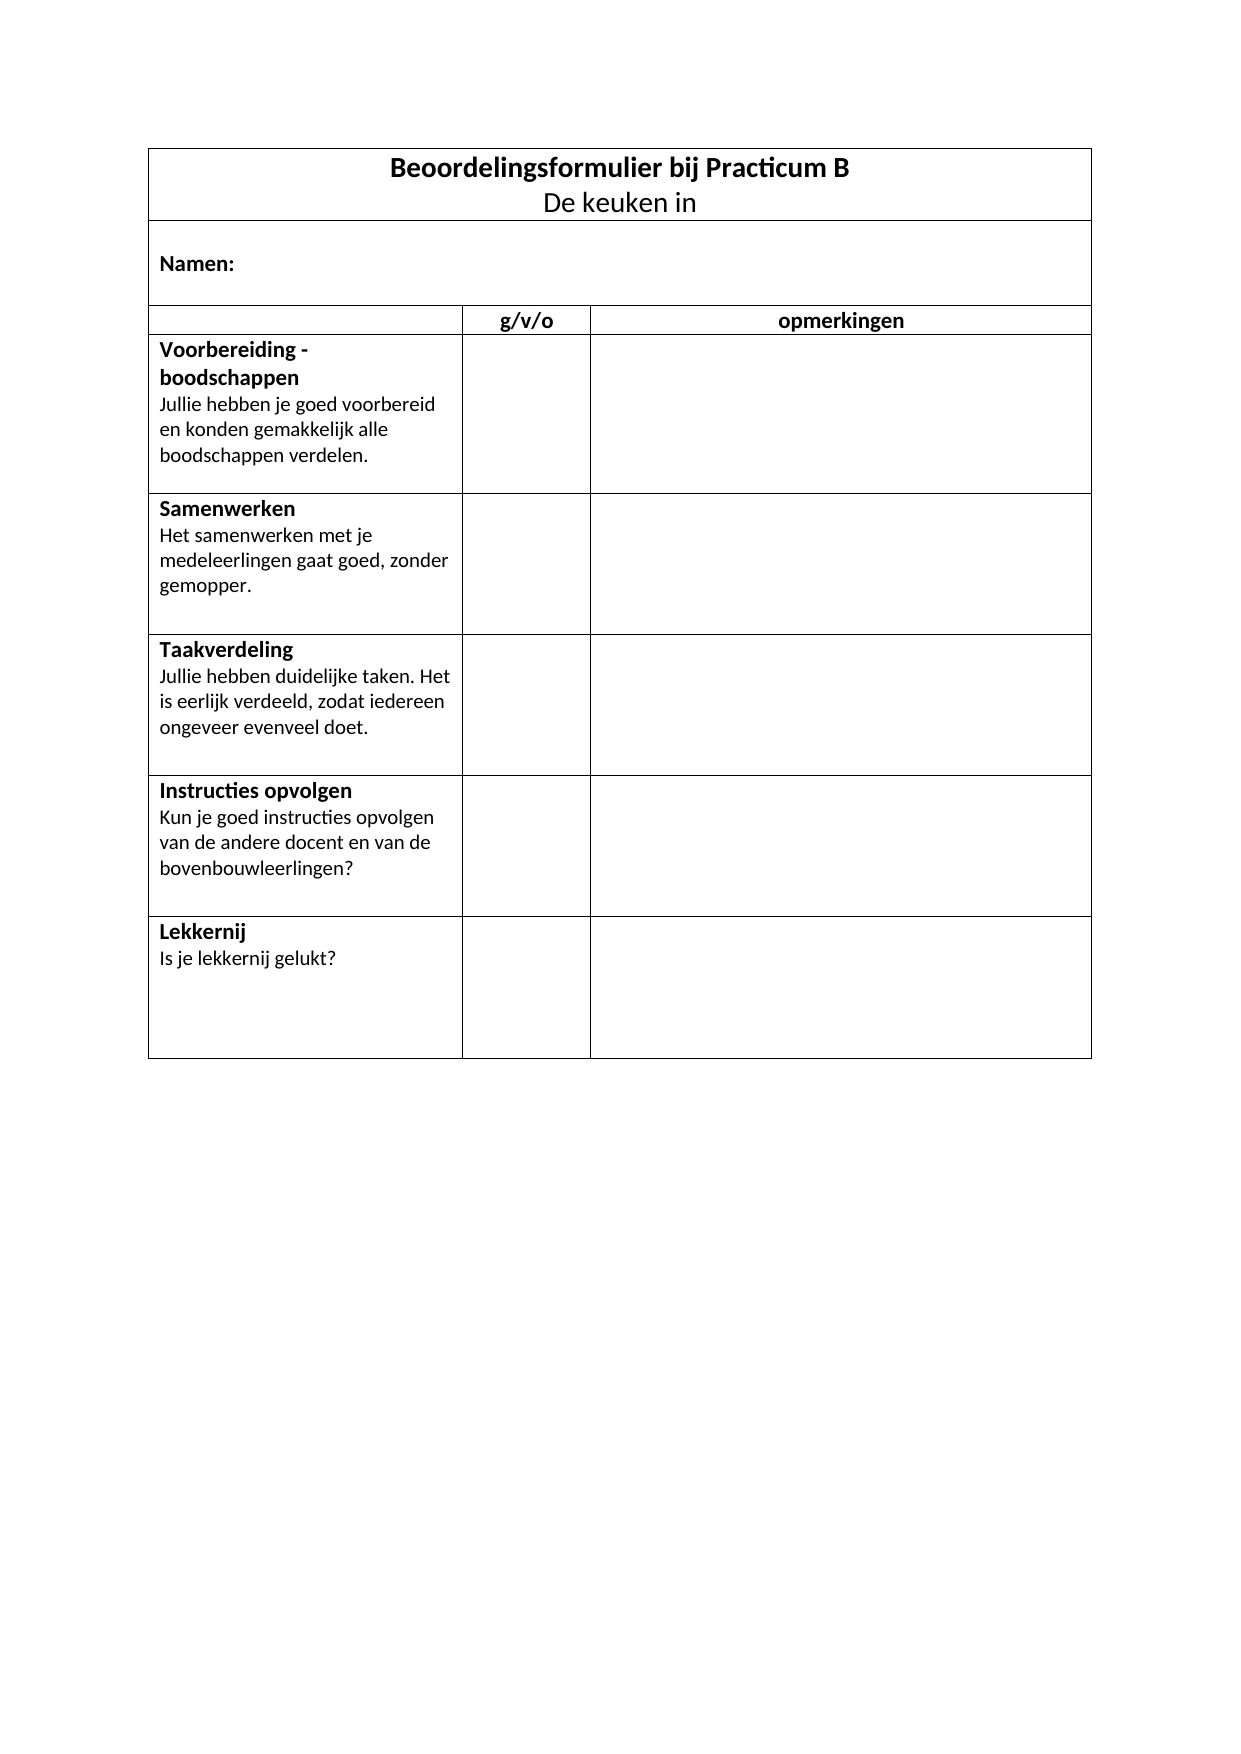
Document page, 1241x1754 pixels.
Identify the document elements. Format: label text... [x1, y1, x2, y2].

table_cell [463, 335, 590, 493]
table_cell Lekkernij Is je lekkernij gelukt? [149, 917, 462, 1057]
table_header Beoordelingsformulier bij Practicum B De keuken in [149, 149, 1091, 220]
table_cell [591, 776, 1091, 916]
table_cell opmerkingen [591, 306, 1091, 334]
table_cell Voorbereiding - boodschappen Jullie hebben je goed voorbereid en konden gemakkelijk alle boodschappen verdelen. [149, 335, 462, 493]
table_cell [149, 306, 462, 334]
table_cell [591, 335, 1091, 493]
table_cell [591, 917, 1091, 1057]
table_cell g/v/o [463, 306, 590, 334]
table_cell Taakverdeling Jullie hebben duidelijke taken. Het is eerlijk verdeeld, zodat iedereen ongeveer evenveel doet. [149, 635, 462, 775]
table_cell Instructies opvolgen Kun je goed instructies opvolgen van de andere docent en van de bovenbouwleerlingen? [149, 776, 462, 916]
table_cell [463, 917, 590, 1057]
table_cell [463, 776, 590, 916]
table_cell [463, 494, 590, 634]
table_cell [591, 494, 1091, 634]
table_cell Namen: [149, 221, 1091, 305]
table_cell [463, 635, 590, 775]
table_cell [591, 635, 1091, 775]
table_cell Samenwerken Het samenwerken met je medeleerlingen gaat goed, zonder gemopper. [149, 494, 462, 634]
